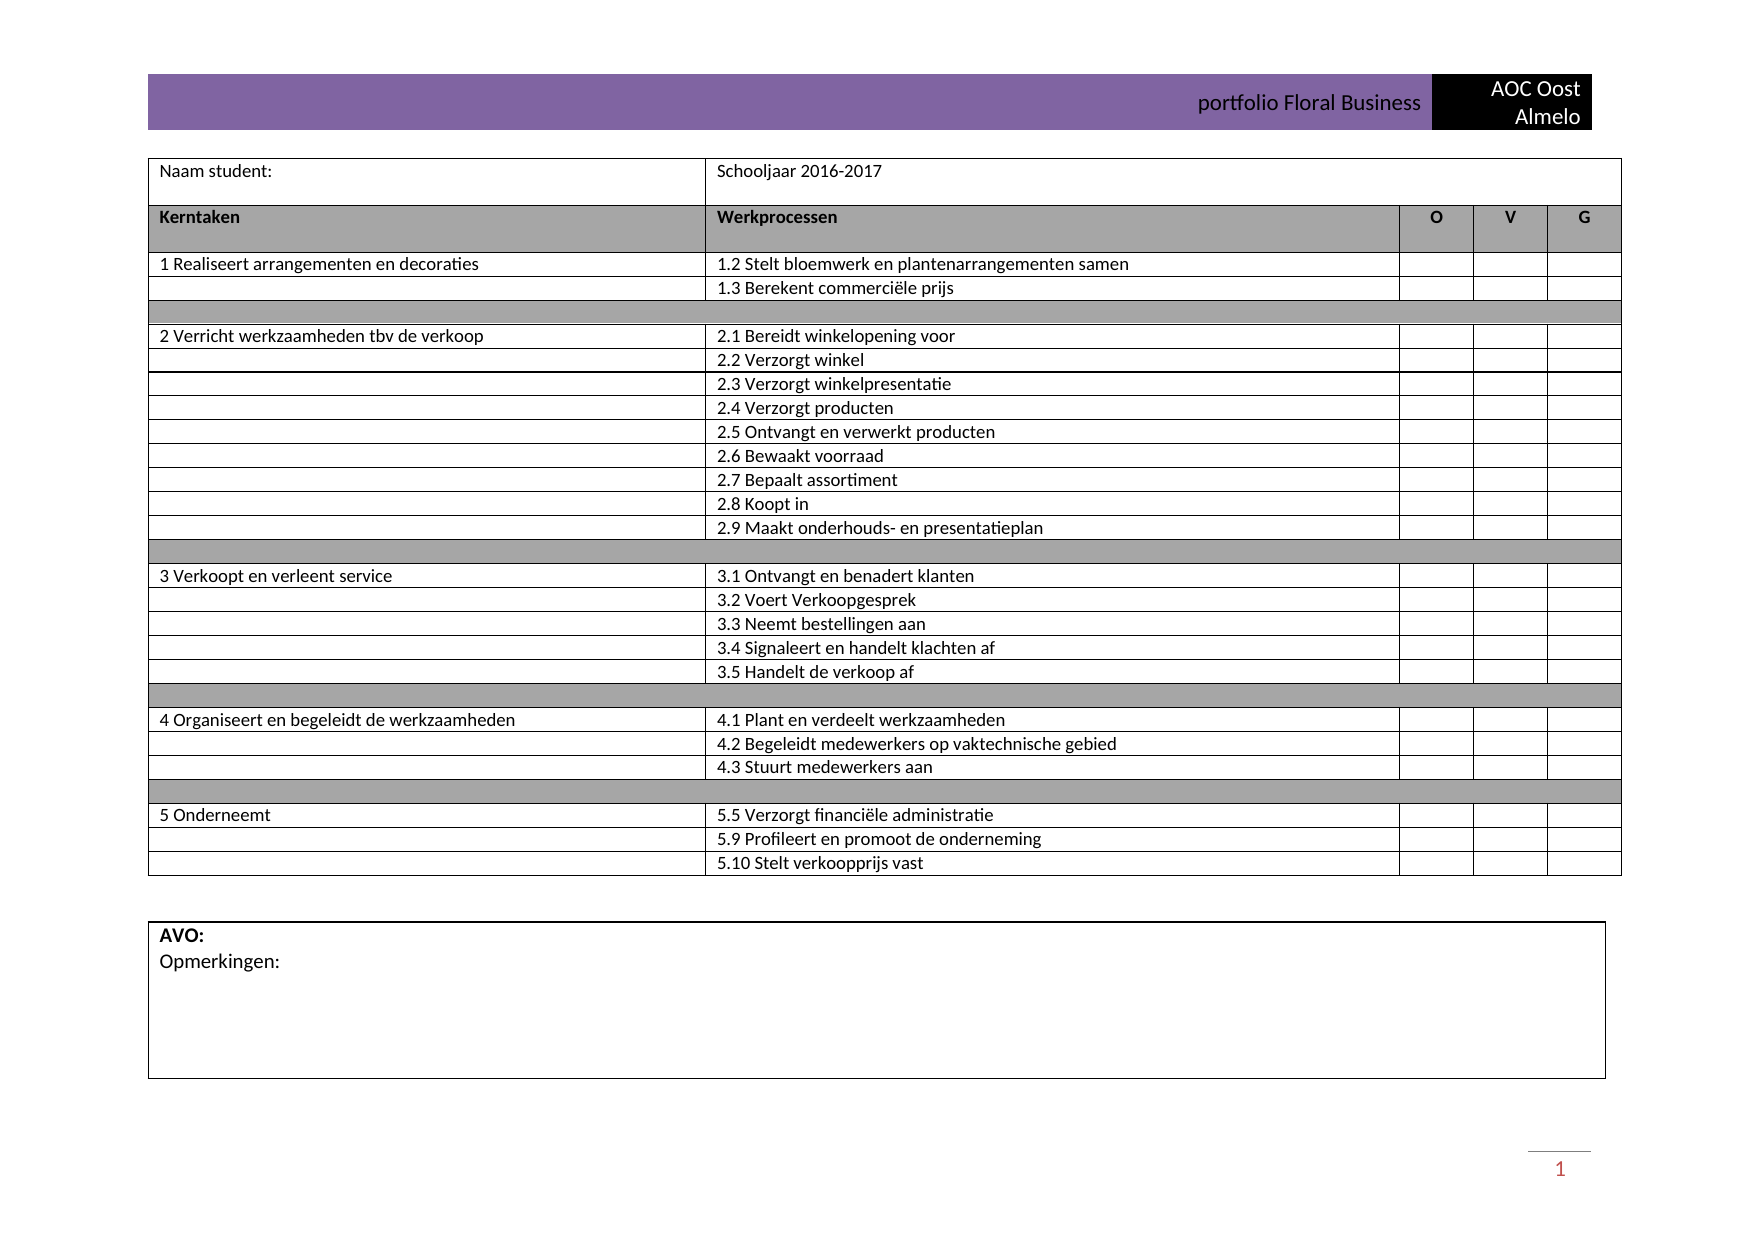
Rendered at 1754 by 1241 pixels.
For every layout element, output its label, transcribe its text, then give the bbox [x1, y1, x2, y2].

table_cell [1474, 852, 1547, 874]
table_cell [1548, 660, 1621, 683]
table_cell 3.1 Ontvangt en benadert klanten [706, 564, 1399, 587]
table_cell [1400, 349, 1473, 371]
table_header AVO: Opmerkingen: [149, 923, 1605, 1077]
table_cell Werkprocessen [706, 206, 1399, 252]
table_cell 2.6 Bewaakt voorraad [706, 444, 1399, 467]
table_cell [149, 732, 705, 755]
table_cell [1548, 732, 1621, 755]
table_cell [149, 516, 705, 539]
table_cell [1548, 277, 1621, 299]
table_cell [1474, 420, 1547, 443]
table_cell [1400, 852, 1473, 874]
table_cell [1548, 349, 1621, 371]
table_cell 1 Realiseert arrangementen en decoraties [149, 253, 705, 276]
table_cell [1400, 756, 1473, 779]
table_cell [149, 349, 705, 371]
table_cell [149, 540, 1621, 563]
table_cell [149, 420, 705, 443]
table_cell 5.9 Profileert en promoot de onderneming [706, 828, 1399, 851]
table_cell 5.5 Verzorgt financiële administratie [706, 804, 1399, 827]
table_cell 1.2 Stelt bloemwerk en plantenarrangementen samen [706, 253, 1399, 276]
table_cell [1400, 396, 1473, 419]
table_cell [149, 396, 705, 419]
table_cell [1400, 636, 1473, 659]
table_cell [1474, 516, 1547, 539]
table_cell [1400, 468, 1473, 491]
table_cell [149, 612, 705, 635]
table_cell [149, 301, 1621, 323]
table_cell 2.7 Bepaalt assortiment [706, 468, 1399, 491]
table_cell [1474, 732, 1547, 755]
table_cell 4.1 Plant en verdeelt werkzaamheden [706, 708, 1399, 731]
table_cell 2.9 Maakt onderhouds- en presentatieplan [706, 516, 1399, 539]
table_cell [149, 636, 705, 659]
table_cell [1548, 636, 1621, 659]
table_cell [1400, 253, 1473, 276]
table_cell [1548, 852, 1621, 874]
table_cell 1.3 Berekent commerciële prijs [706, 277, 1399, 299]
table_cell [1400, 828, 1473, 851]
table_cell [1548, 588, 1621, 611]
table_cell [149, 660, 705, 683]
table_cell [1400, 373, 1473, 395]
table_cell 2.8 Koopt in [706, 492, 1399, 515]
table_cell 5 Onderneemt [149, 804, 705, 827]
table_cell [1474, 708, 1547, 731]
table_cell [1400, 708, 1473, 731]
table_cell 2 Verricht werkzaamheden tbv de verkoop [149, 325, 705, 347]
table_cell V [1474, 206, 1547, 252]
table_cell G [1548, 206, 1621, 252]
table_cell [1548, 708, 1621, 731]
table_cell [1548, 612, 1621, 635]
table_cell [1474, 564, 1547, 587]
table_cell [1400, 420, 1473, 443]
table_cell [149, 492, 705, 515]
table_cell [1400, 612, 1473, 635]
table_cell 2.3 Verzorgt winkelpresentatie [706, 373, 1399, 395]
table_cell [1400, 588, 1473, 611]
table_cell 2.2 Verzorgt winkel [706, 349, 1399, 371]
table_cell [149, 444, 705, 467]
table_cell [1474, 828, 1547, 851]
table_cell [1548, 325, 1621, 347]
table_cell [1400, 732, 1473, 755]
table_cell [1474, 804, 1547, 827]
table_cell [1548, 564, 1621, 587]
table_cell [1474, 396, 1547, 419]
table_cell [1548, 828, 1621, 851]
table_cell Kerntaken [149, 206, 705, 252]
table_cell 3 Verkoopt en verleent service [149, 564, 705, 587]
table_cell [1474, 636, 1547, 659]
table_cell [149, 852, 705, 874]
table_cell [1548, 253, 1621, 276]
table_cell [1474, 612, 1547, 635]
table_cell 2.5 Ontvangt en verwerkt producten [706, 420, 1399, 443]
table_cell [1474, 588, 1547, 611]
table_cell [1474, 349, 1547, 371]
table_cell 2.1 Bereidt winkelopening voor [706, 325, 1399, 347]
table_cell [1548, 516, 1621, 539]
table_cell 3.5 Handelt de verkoop af [706, 660, 1399, 683]
table_cell [1400, 325, 1473, 347]
table_cell [1474, 492, 1547, 515]
table_cell [149, 277, 705, 299]
table_cell 3.4 Signaleert en handelt klachten af [706, 636, 1399, 659]
table_cell [149, 780, 1621, 803]
table_cell [1548, 444, 1621, 467]
table_cell [1474, 756, 1547, 779]
table_cell O [1400, 206, 1473, 252]
table_cell [1474, 468, 1547, 491]
table_cell 4.3 Stuurt medewerkers aan [706, 756, 1399, 779]
table_cell [1548, 420, 1621, 443]
table_cell [1400, 492, 1473, 515]
table_cell [1474, 660, 1547, 683]
table_cell [1400, 804, 1473, 827]
table_cell [1400, 277, 1473, 299]
table_cell [1548, 468, 1621, 491]
table_cell [1474, 373, 1547, 395]
table_cell [1474, 253, 1547, 276]
table_cell [149, 756, 705, 779]
table_cell [1474, 277, 1547, 299]
table_cell 2.4 Verzorgt producten [706, 396, 1399, 419]
table_header Naam student: [149, 159, 705, 205]
table_cell [149, 684, 1621, 707]
table_cell [149, 468, 705, 491]
table_cell [1400, 444, 1473, 467]
table_cell [1400, 516, 1473, 539]
table_cell [1474, 444, 1547, 467]
table_cell 3.3 Neemt bestellingen aan [706, 612, 1399, 635]
table_cell [149, 828, 705, 851]
table_cell [149, 373, 705, 395]
table_cell 3.2 Voert Verkoopgesprek [706, 588, 1399, 611]
table_cell 4 Organiseert en begeleidt de werkzaamheden [149, 708, 705, 731]
table_header Schooljaar 2016-2017 [706, 159, 1621, 205]
table_cell [149, 588, 705, 611]
table_cell [1548, 492, 1621, 515]
table_cell [1548, 756, 1621, 779]
table_cell [1400, 660, 1473, 683]
table_cell 4.2 Begeleidt medewerkers op vaktechnische gebied [706, 732, 1399, 755]
table_cell [1400, 564, 1473, 587]
table_cell [1548, 373, 1621, 395]
table_cell [1548, 396, 1621, 419]
table_cell [1474, 325, 1547, 347]
table_cell 5.10 Stelt verkoopprijs vast [706, 852, 1399, 874]
table_cell [1548, 804, 1621, 827]
